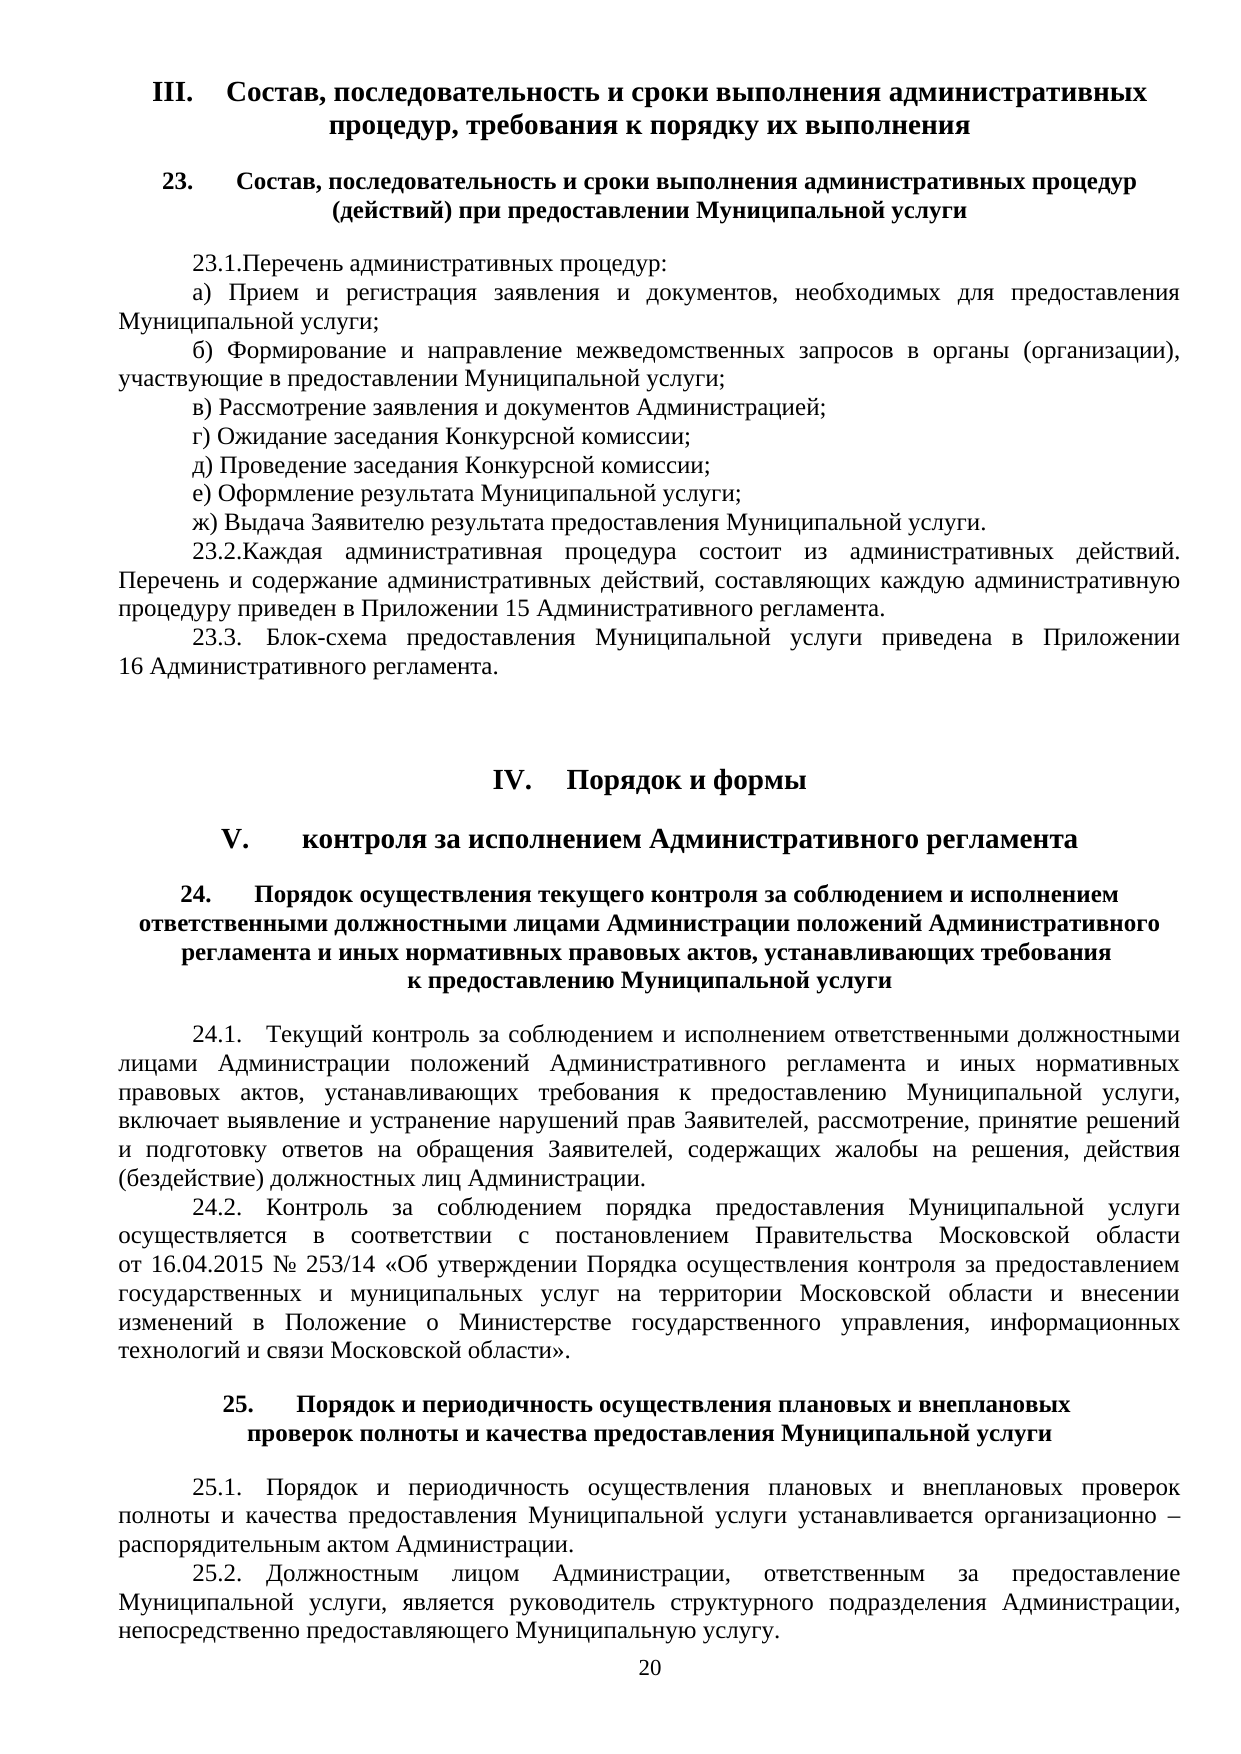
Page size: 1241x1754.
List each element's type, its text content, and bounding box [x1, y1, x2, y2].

list Порядок и периодичность осуществления плановых и внеплановых проверок полноты и качества предоставления Муниципальной услуги [118, 1389, 1181, 1447]
list Состав, последовательность и сроки выполнения административных процедур (действий) при предоставлении Муниципальной услуги [118, 166, 1181, 223]
list Должностным лицом Администрации, ответственным за предоставление Муниципальной услуги, является руководитель структурного подразделения Администрации, непосредственно предоставляющего Муниципальную услугу. [118, 1558, 1181, 1644]
text Порядок и формы [118, 762, 1181, 796]
text д) Проведение заседания Конкурсной комиссии; [118, 450, 1181, 478]
text а) Прием и регистрация заявления и документов, необходимых для предоставления Муниципальной услуги; [118, 277, 1181, 335]
text ж) Выдача Заявителю результата предоставления Муниципальной услуги. [118, 507, 1181, 536]
list Контроль за соблюдением порядка предоставления Муниципальной услуги осуществляется в соответствии с постановлением Правительства Московской области от 16.04.2015 № 253/14 «Об утверждении Порядка осуществления контроля за предоставлением государственных и муниципальных услуг на территории Московской области и внесении изменений в Положение о Министерстве государственного управления, информационных технологий и связи Московской области». [118, 1192, 1181, 1364]
text г) Ожидание заседания Конкурсной комиссии; [118, 421, 1181, 450]
list Блок-схема предоставления Муниципальной услуги приведена в Приложении 16 Административного регламента. [118, 622, 1181, 680]
text е) Оформление результата Муниципальной услуги; [118, 478, 1181, 507]
text в) Рассмотрение заявления и документов Администрацией; [118, 392, 1181, 421]
list Текущий контроль за соблюдением и исполнением ответственными должностными лицами Администрации положений Административного регламента и иных нормативных правовых актов, устанавливающих требования к предоставлению Муниципальной услуги, включает выявление и устранение нарушений прав Заявителей, рассмотрение, принятие решений и подготовку ответов на обращения Заявителей, содержащих жалобы на решения, действия (бездействие) должностных лиц Администрации. [118, 1019, 1181, 1192]
list Порядок осуществления текущего контроля за соблюдением и исполнением ответственными должностными лицами Администрации положений Административного регламента и иных нормативных правовых актов, устанавливающих требования к предоставлению Муниципальной услуги [118, 879, 1181, 994]
text контроля за исполнением Административного регламента [118, 821, 1181, 854]
text 23.1.Перечень административных процедур: [118, 248, 1181, 277]
text б) Формирование и направление межведомственных запросов в органы (организации), участвующие в предоставлении Муниципальной услуги; [118, 335, 1181, 392]
text 23.2.Каждая административная процедура состоит из административных действий. Перечень и содержание административных действий, составляющих каждую административную процедуру приведен в Приложении 15 Административного регламента. [118, 536, 1181, 622]
list Порядок и периодичность осуществления плановых и внеплановых проверок полноты и качества предоставления Муниципальной услуги устанавливается организационно – распорядительным актом Администрации. [118, 1472, 1181, 1558]
text Состав, последовательность и сроки выполнения административных процедур, требования к порядку их выполнения [118, 74, 1181, 141]
